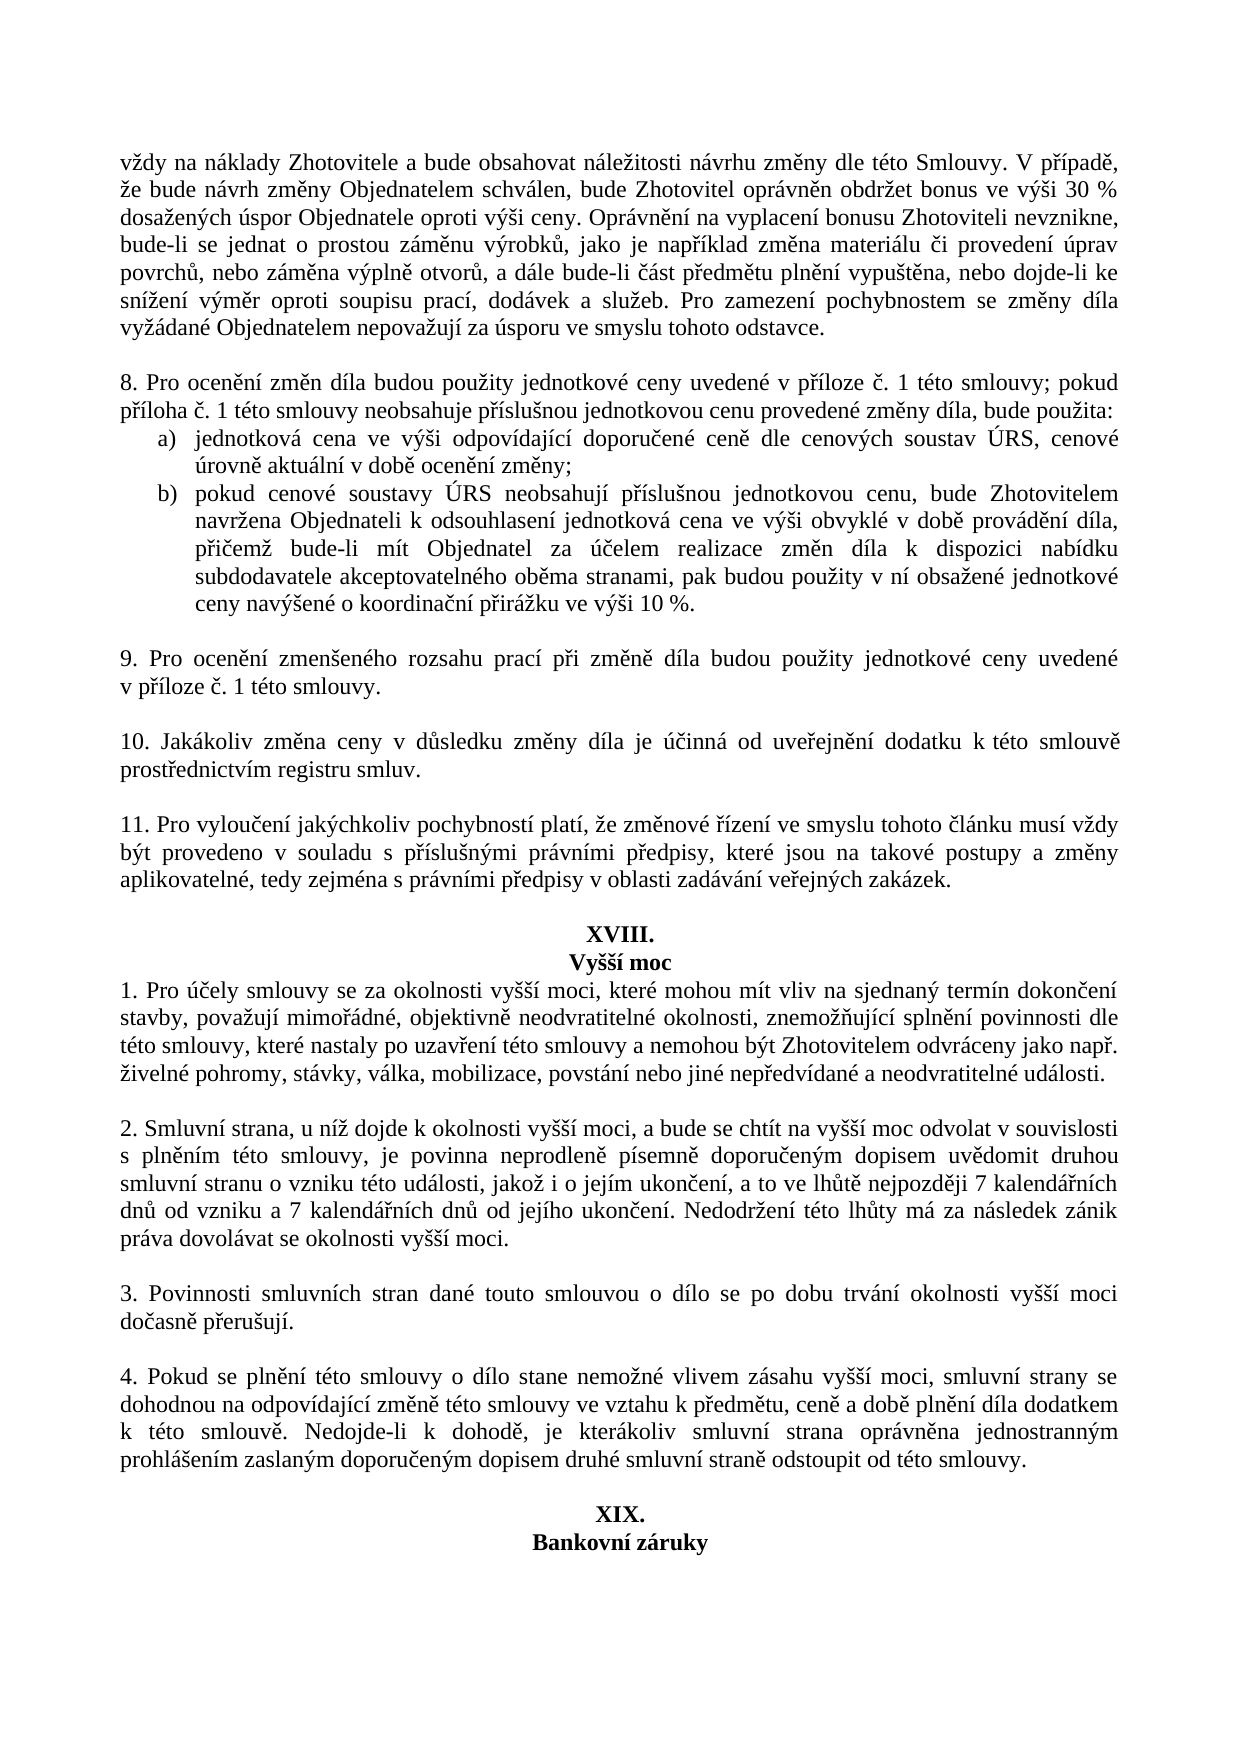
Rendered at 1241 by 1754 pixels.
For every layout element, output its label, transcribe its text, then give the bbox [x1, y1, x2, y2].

text 11. Pro vyloučení jakýchkoliv pochybností platí, že změnové řízení ve smyslu tohoto článku musí vždy být provedeno v souladu s příslušnými právními předpisy, které jsou na takové postupy a změny aplikovatelné, tedy zejména s právními předpisy v oblasti zadávání veřejných zakázek. [120, 810, 1120, 893]
text 1. Pro účely smlouvy se za okolnosti vyšší moci, které mohou mít vliv na sjednaný termín dokončení stavby, považují mimořádné, objektivně neodvratitelné okolnosti, znemožňující splnění povinnosti dle této smlouvy, které nastaly po uzavření této smlouvy a nemohou být Zhotovitelem odvráceny jako např. živelné pohromy, stávky, válka, mobilizace, povstání nebo jiné nepředvídané a neodvratitelné události. [120, 976, 1120, 1086]
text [120, 148, 1120, 341]
text 9. Pro ocenění zmenšeného rozsahu prací při změně díla budou použity jednotkové ceny uvedené v příloze č. 1 této smlouvy. [120, 644, 1120, 700]
text Bankovní záruky [120, 1528, 1120, 1555]
text 3. Povinnosti smluvních stran dané touto smlouvou o dílo se po dobu trvání okolnosti vyšší moci dočasně přerušují. [120, 1279, 1120, 1334]
text XVIII. [120, 921, 1120, 948]
text XIX. [120, 1500, 1120, 1528]
text 2. Smluvní strana, u níž dojde k okolnosti vyšší moci, a bude se chtít na vyšší moc odvolat v souvislosti s plněním této smlouvy, je povinna neprodleně písemně doporučeným dopisem uvědomit druhou smluvní stranu o vzniku této události, jakož i o jejím ukončení, a to ve lhůtě nejpozději 7 kalendářních dnů od vzniku a 7 kalendářních dnů od jejího ukončení. Nedodržení této lhůty má za následek zánik práva dovolávat se okolnosti vyšší moci. [120, 1114, 1120, 1252]
text 4. Pokud se plnění této smlouvy o dílo stane nemožné vlivem zásahu vyšší moci, smluvní strany se dohodnou na odpovídající změně této smlouvy ve vztahu k předmětu, ceně a době plnění díla dodatkem k této smlouvě. Nedojde-li k dohodě, je kterákoliv smluvní strana oprávněna jednostranným prohlášením zaslaným doporučeným dopisem druhé smluvní straně odstoupit od této smlouvy. [120, 1362, 1120, 1473]
text Vyšší moc [120, 948, 1120, 976]
text 8. Pro ocenění změn díla budou použity jednotkové ceny uvedené v příloze č. 1 této smlouvy; pokud příloha č. 1 této smlouvy neobsahuje příslušnou jednotkovou cenu provedené změny díla, bude použita: [120, 368, 1120, 424]
list jednotková cena ve výši odpovídající doporučené ceně dle cenových soustav ÚRS, cenové úrovně aktuální v době ocenění změny; [157, 424, 1120, 479]
text 10. Jakákoliv změna ceny v důsledku změny díla je účinná od uveřejnění dodatku k této smlouvě prostřednictvím registru smluv. [120, 727, 1120, 782]
list pokud cenové soustavy ÚRS neobsahují příslušnou jednotkovou cenu, bude Zhotovitelem navržena Objednateli k odsouhlasení jednotková cena ve výši obvyklé v době provádění díla, přičemž bude-li mít Objednatel za účelem realizace změn díla k dispozici nabídku subdodavatele akceptovatelného oběma stranami, pak budou použity v ní obsažené jednotkové ceny navýšené o koordinační přirážku ve výši 10 %. [157, 479, 1120, 617]
